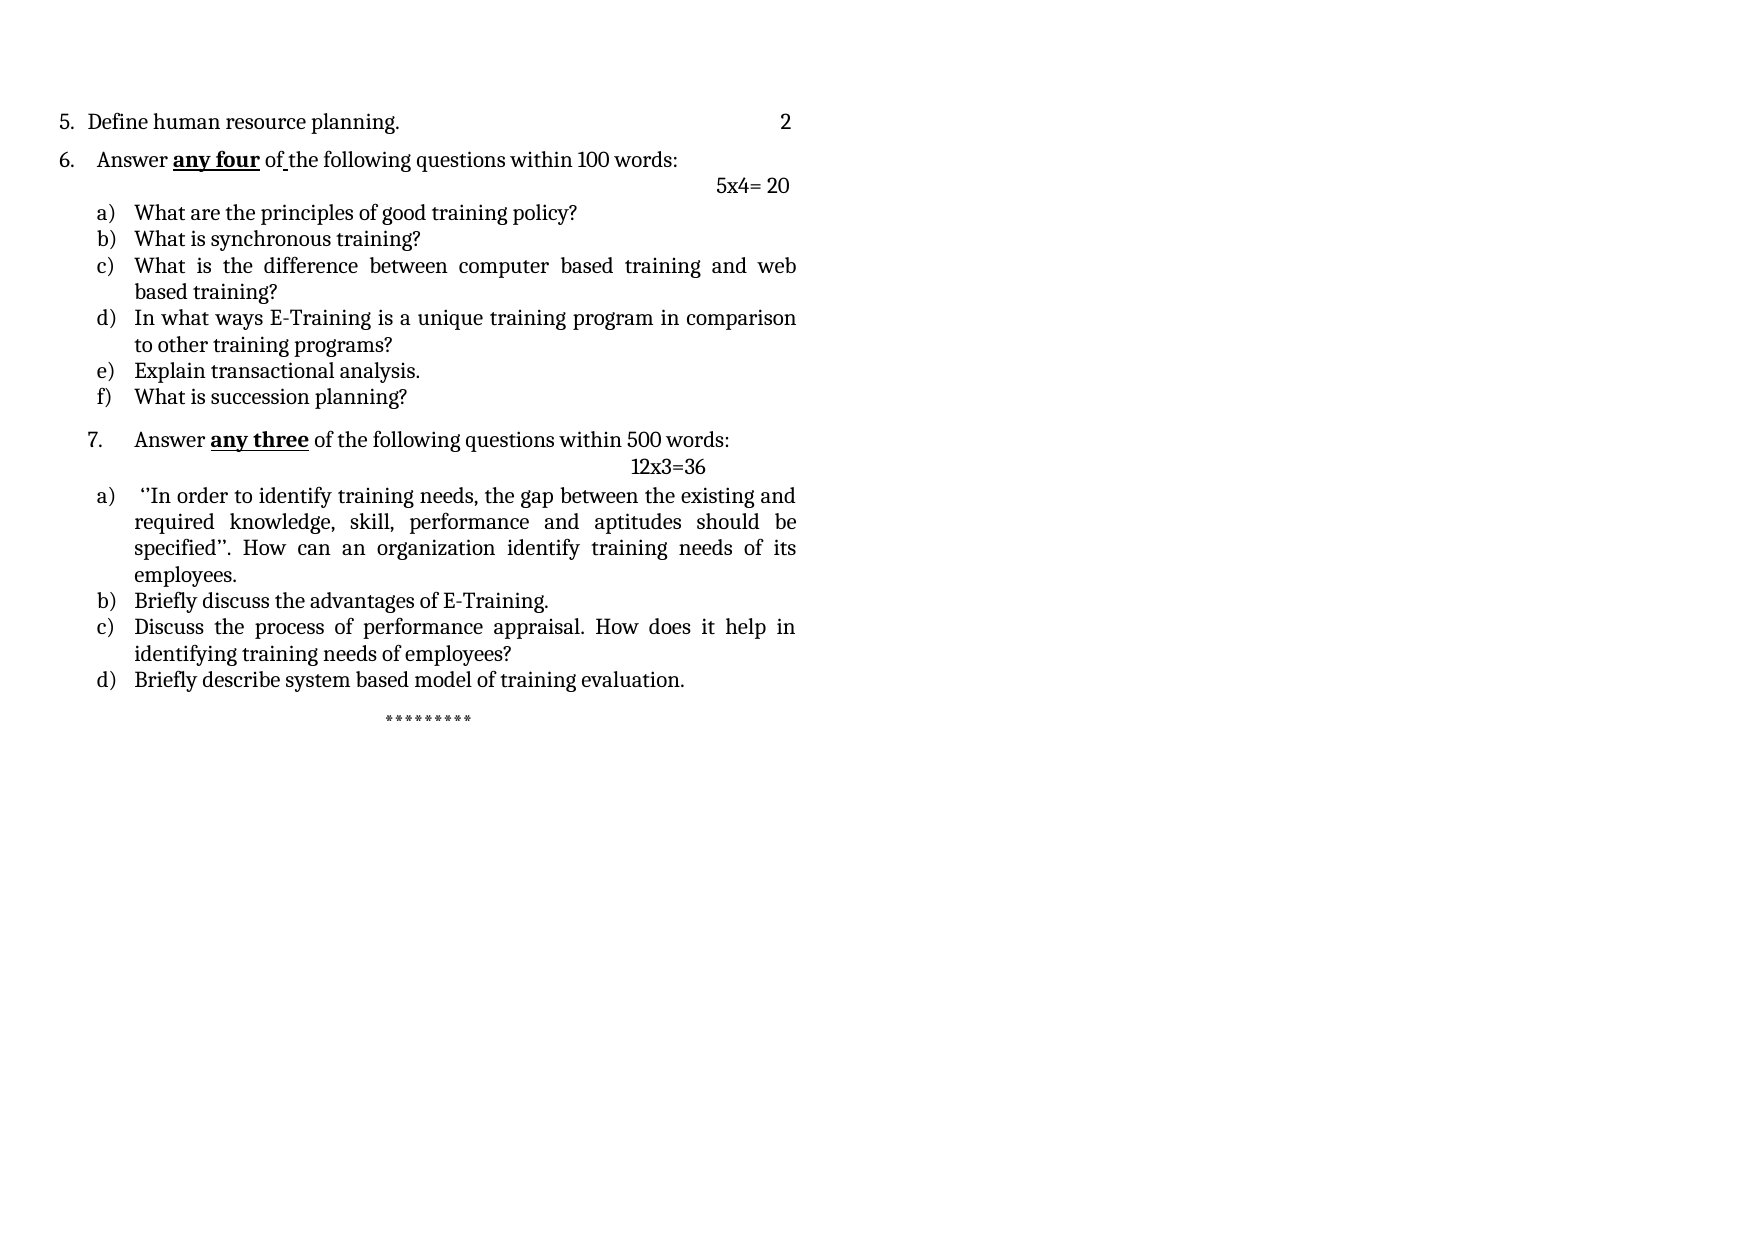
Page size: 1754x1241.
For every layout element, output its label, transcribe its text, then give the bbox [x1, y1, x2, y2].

text ********* [59, 710, 797, 736]
list What is synchronous training? [97, 226, 797, 252]
list In what ways E-Training is a unique training program in comparison to other training programs? [97, 305, 797, 358]
list Discuss the process of performance appraisal. How does it help in identifying training needs of employees? [97, 614, 797, 667]
list What is succession planning? [97, 384, 797, 411]
list Answer any three of the following questions within 500 words: 12x3=36 [87, 427, 797, 480]
list What are the principles of good training policy? [97, 200, 797, 226]
list Briefly discuss the advantages of E-Training. [97, 588, 797, 614]
list Answer any four of the following questions within 100 words: 5x4= 20 [59, 147, 797, 200]
list What is the difference between computer based training and web based training? [97, 252, 797, 305]
list Briefly describe system based model of training evaluation. [97, 667, 797, 693]
list ‘’In order to identify training needs, the gap between the existing and required knowledge, skill, performance and aptitudes should be specified’’. How can an organization identify training needs of its employees. [97, 482, 797, 588]
list Define human resource planning. 2 [59, 109, 797, 135]
list Explain transactional analysis. [97, 358, 797, 384]
